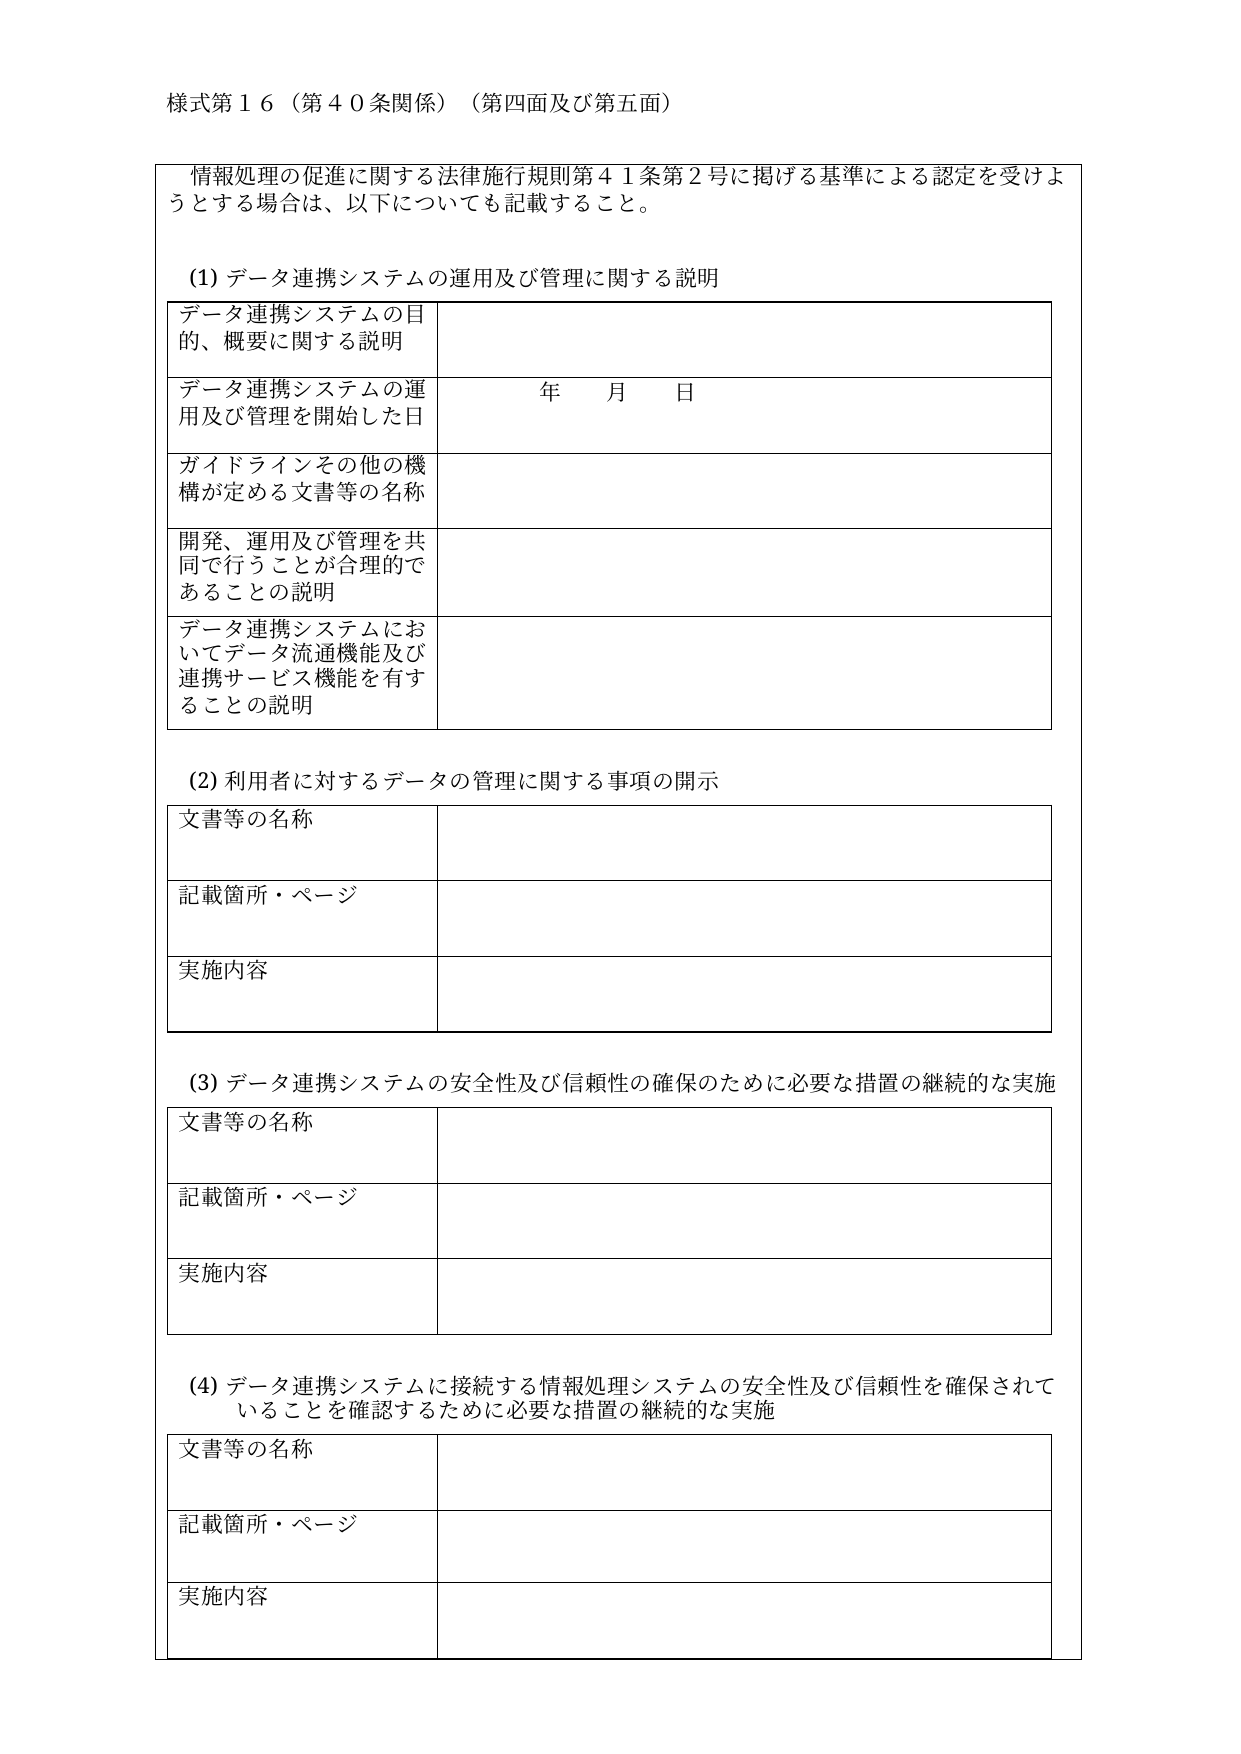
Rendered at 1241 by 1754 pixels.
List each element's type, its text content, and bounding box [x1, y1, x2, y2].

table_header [156, 165, 1081, 1658]
text 様式第１６（第４０条関係）（第四面及び第五面） [167, 89, 1070, 114]
